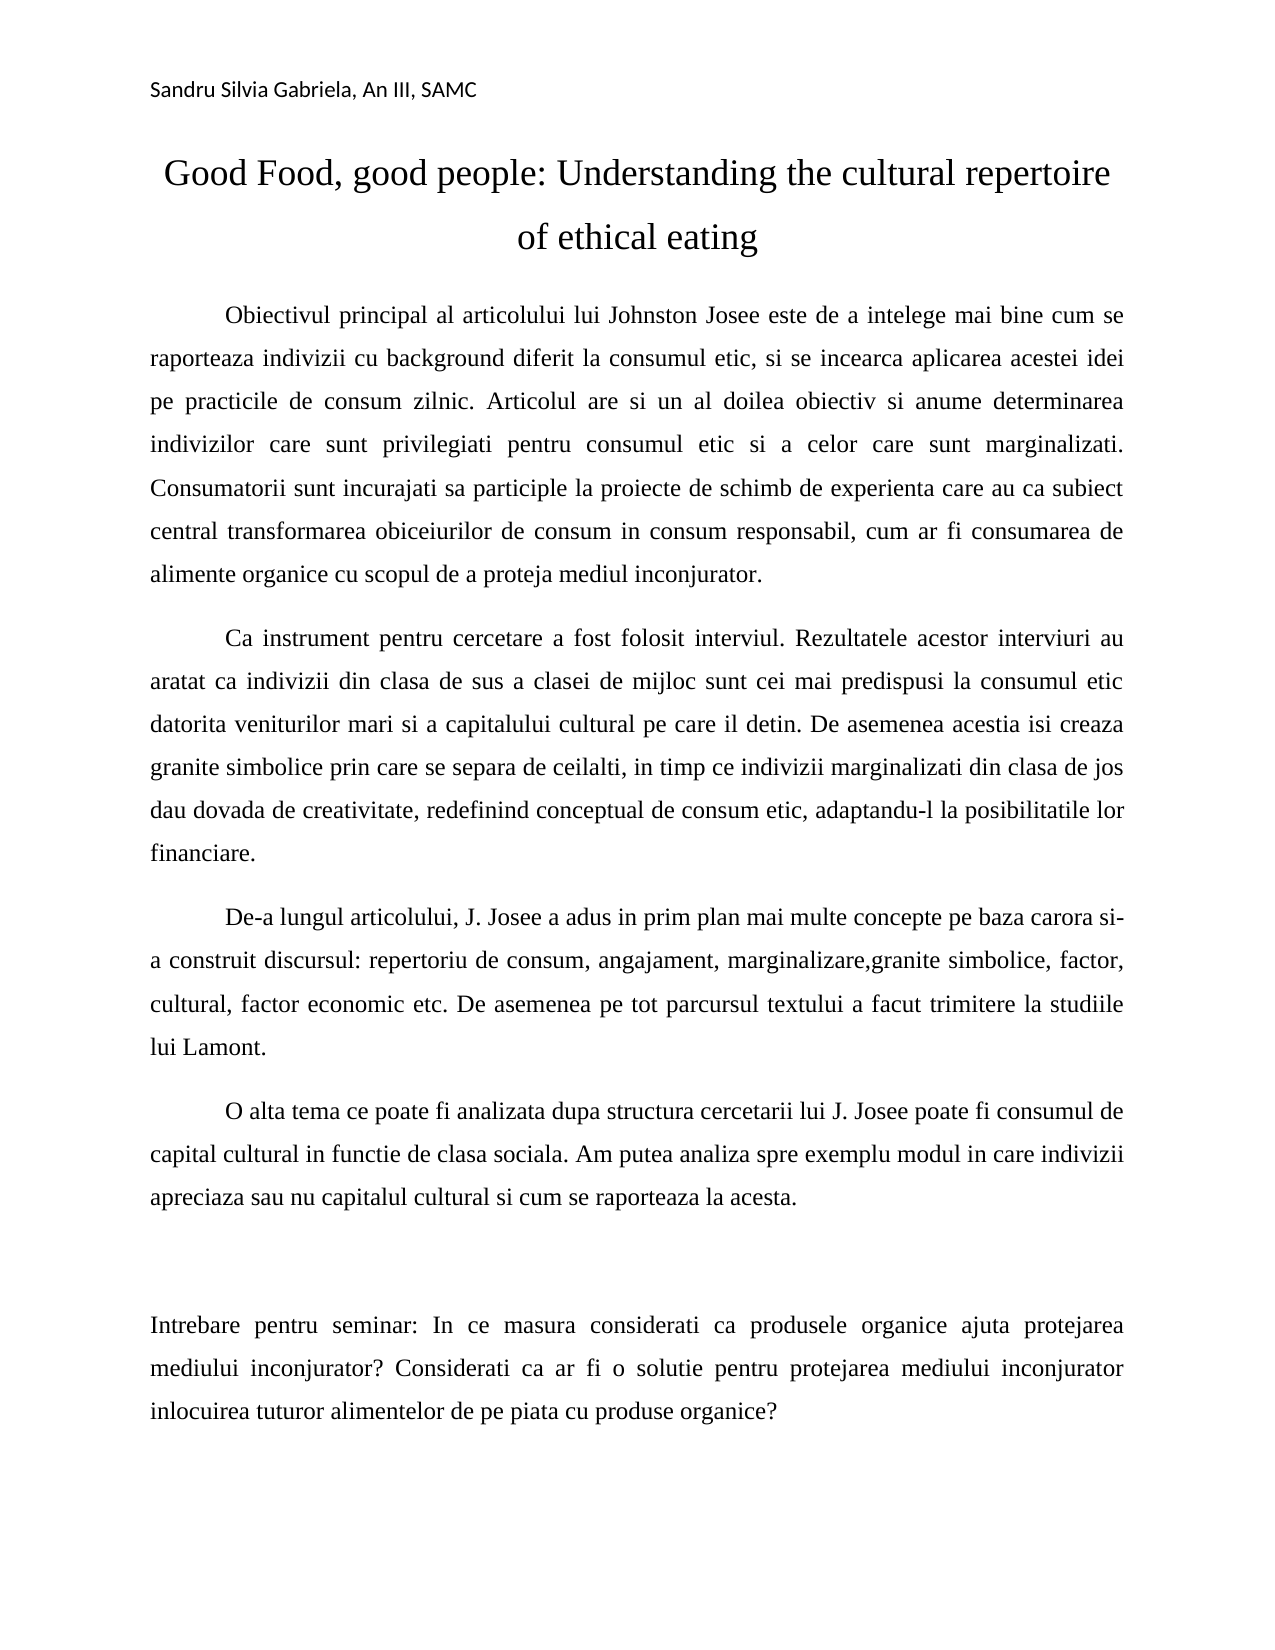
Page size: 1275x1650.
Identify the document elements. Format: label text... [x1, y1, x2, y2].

text De-a lungul articolului, J. Josee a adus in prim plan mai multe concepte pe baza carora si-a construit discursul: repertoriu de consum, angajament, marginalizare,granite simbolice, factor, cultural, factor economic etc. De asemenea pe tot parcursul textului a facut trimitere la studiile lui Lamont. [150, 902, 1125, 1061]
text Intrebare pentru seminar: In ce masura considerati ca produsele organice ajuta protejarea mediului inconjurator? Considerati ca ar fi o solutie pentru protejarea mediului inconjurator inlocuirea tuturor alimentelor de pe piata cu produse organice? [150, 1310, 1125, 1425]
text Good Food, good people: Understanding the cultural repertoire of ethical eating [150, 150, 1125, 258]
text O alta tema ce poate fi analizata dupa structura cercetarii lui J. Josee poate fi consumul de capital cultural in functie de clasa sociala. Am putea analiza spre exemplu modul in care indivizii apreciaza sau nu capitalul cultural si cum se raporteaza la acesta. [150, 1096, 1125, 1211]
text Ca instrument pentru cercetare a fost folosit interviul. Rezultatele acestor interviuri au aratat ca indivizii din clasa de sus a clasei de mijloc sunt cei mai predispusi la consumul etic datorita veniturilor mari si a capitalului cultural pe care il detin. De asemenea acestia isi creaza granite simbolice prin care se separa de ceilalti, in timp ce indivizii marginalizati din clasa de jos dau dovada de creativitate, redefinind conceptual de consum etic, adaptandu-l la posibilitatile lor financiare. [150, 623, 1125, 867]
text Obiectivul principal al articolului lui Johnston Josee este de a intelege mai bine cum se raporteaza indivizii cu background diferit la consumul etic, si se incearca aplicarea acestei idei pe practicile de consum zilnic. Articolul are si un al doilea obiectiv si anume determinarea indivizilor care sunt privilegiati pentru consumul etic si a celor care sunt marginalizati. Consumatorii sunt incurajati sa participle la proiecte de schimb de experienta care au ca subiect central transformarea obiceiurilor de consum in consum responsabil, cum ar fi consumarea de alimente organice cu scopul de a proteja mediul inconjurator. [150, 300, 1125, 588]
